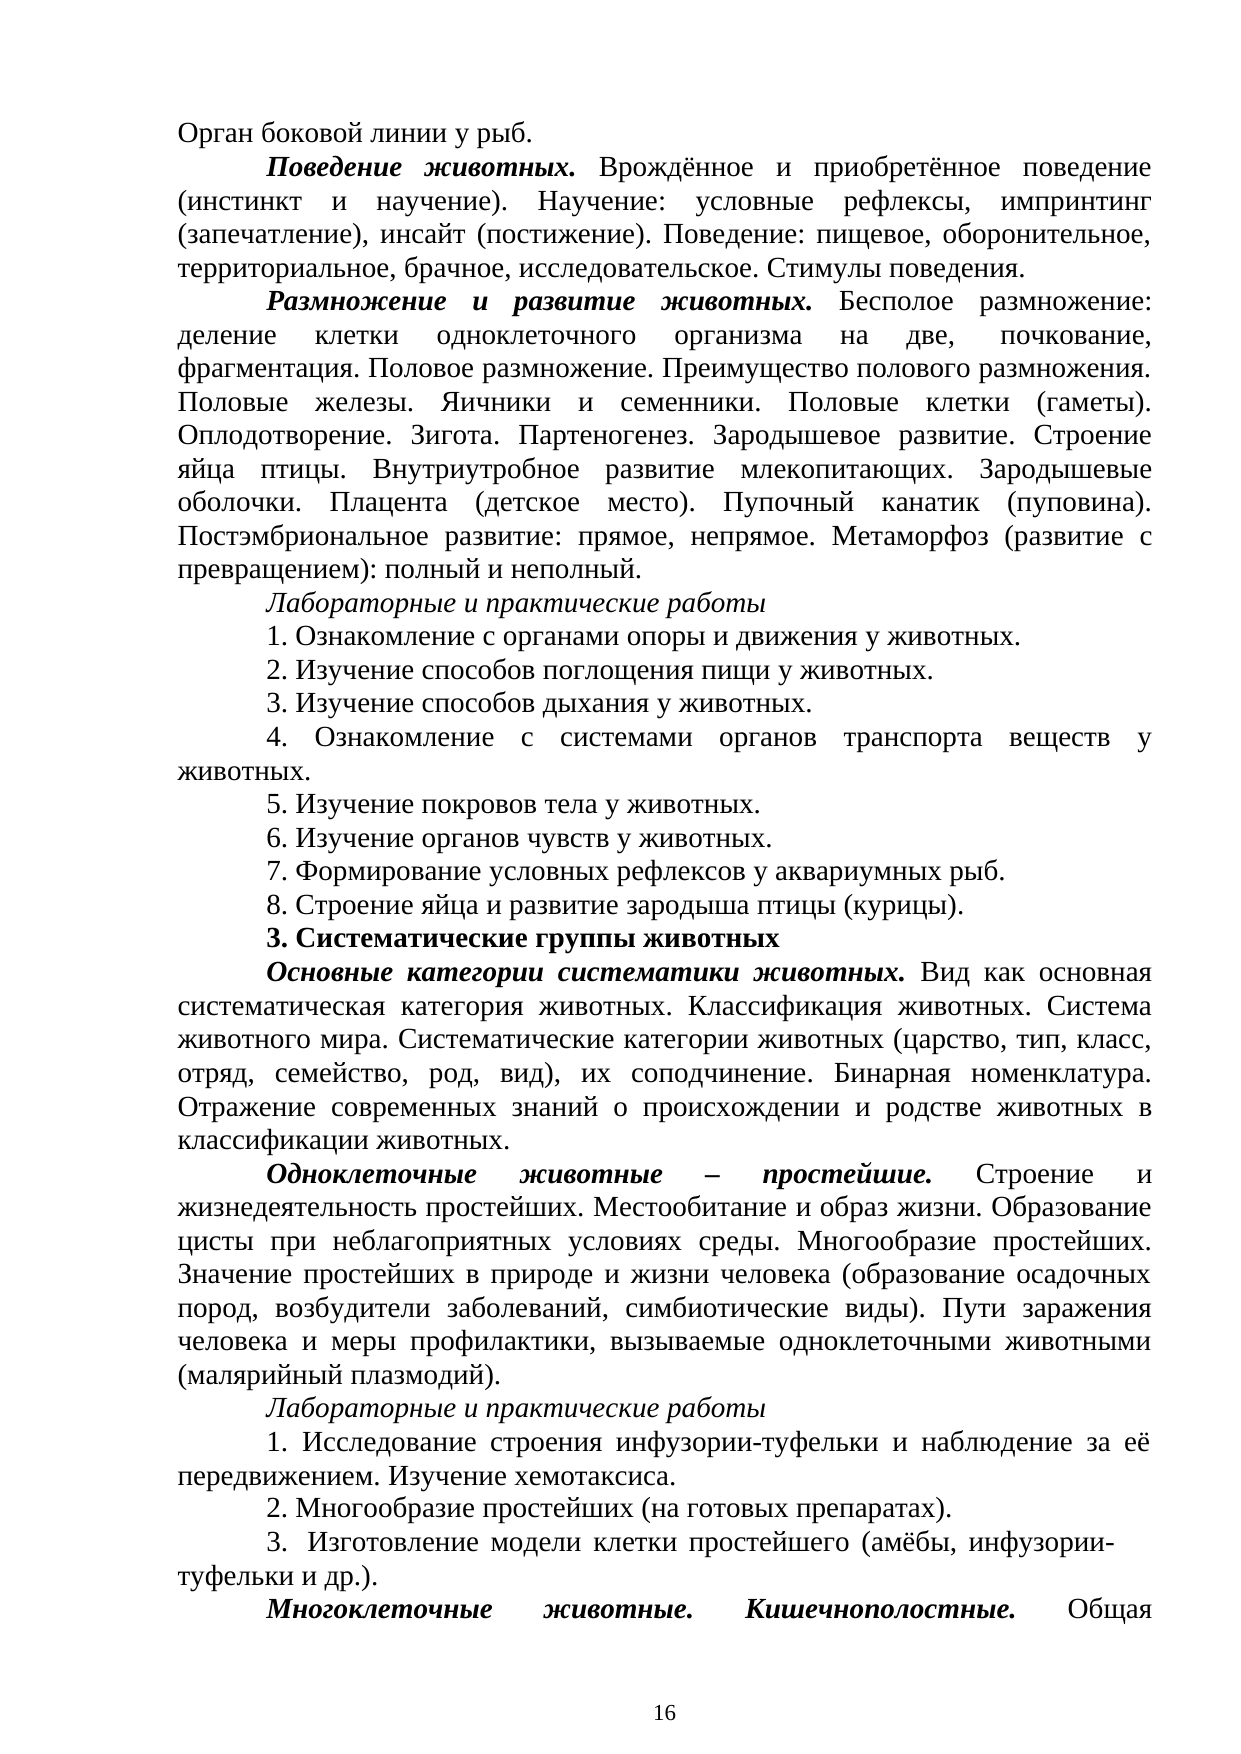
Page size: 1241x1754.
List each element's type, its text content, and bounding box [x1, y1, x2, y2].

text Лабораторные и практические работы [266, 1391, 1163, 1424]
list Строение яйца и развитие зародыша птицы (курицы). [266, 887, 1163, 921]
list Изучение покровов тела у животных. [266, 787, 1163, 820]
text Одноклеточные животные – простейшие. Строение и жизнедеятельность простейших. Местообитание и образ жизни. Образование цисты при неблагоприятных условиях среды. Многообразие простейших. Значение простейших в природе и жизни человека (образование осадочных пород, возбудители заболеваний, симбиотические виды). Пути заражения человека и меры профилактики, вызываемые одноклеточными животными (малярийный плазмодий). [177, 1156, 1152, 1391]
list Ознакомление с системами органов транспорта веществ у животных. [177, 719, 1152, 786]
list Изучение органов чувств у животных. [266, 820, 1163, 854]
subtitle Многоклеточные животные. Кишечнополостные. Общая [266, 1592, 1163, 1625]
list Многообразие простейших (на готовых препаратах). [266, 1491, 1163, 1524]
text Размножение и развитие животных. Бесполое размножение: деление клетки одноклеточного организма на две, почкование, фрагментация. Половое размножение. Преимущество полового размножения. Половые железы. Яичники и семенники. Половые клетки (гаметы). Оплодотворение. Зигота. Партеногенез. Зародышевое развитие. Строение яйца птицы. Внутриутробное развитие млекопитающих. Зародышевые оболочки. Плацента (детское место). Пупочный канатик (пуповина). Постэмбриональное развитие: прямое, непрямое. Метаморфоз (развитие с превращением): полный и неполный. [177, 283, 1152, 585]
list Ознакомление с органами опоры и движения у животных. [266, 619, 1163, 652]
list Исследование строения инфузории-туфельки и наблюдение за её передвижением. Изучение хемотаксиса. [177, 1424, 1152, 1491]
text Поведение животных. Врождённое и приобретённое поведение (инстинкт и научение). Научение: условные рефлексы, импринтинг (запечатление), инсайт (постижение). Поведение: пищевое, оборонительное, территориальное, брачное, исследовательское. Стимулы поведения. [177, 149, 1152, 283]
list Формирование условных рефлексов у аквариумных рыб. [266, 854, 1163, 887]
list Изучение способов дыхания у животных. [266, 686, 1163, 719]
list Изготовление модели клетки простейшего (амёбы, инфузории- туфельки и др.). [177, 1524, 1153, 1592]
text Лабораторные и практические работы [266, 585, 1163, 619]
list Изучение способов поглощения пищи у животных. [266, 652, 1163, 686]
text 3. Систематические группы животных [266, 921, 1163, 954]
text Орган боковой линии у рыб. [177, 115, 1163, 149]
text Основные категории систематики животных. Вид как основная систематическая категория животных. Классификация животных. Система животного мира. Систематические категории животных (царство, тип, класс, отряд, семейство, род, вид), их соподчинение. Бинарная номенклатура. Отражение современных знаний о происхождении и родстве животных в классификации животных. [177, 954, 1152, 1156]
